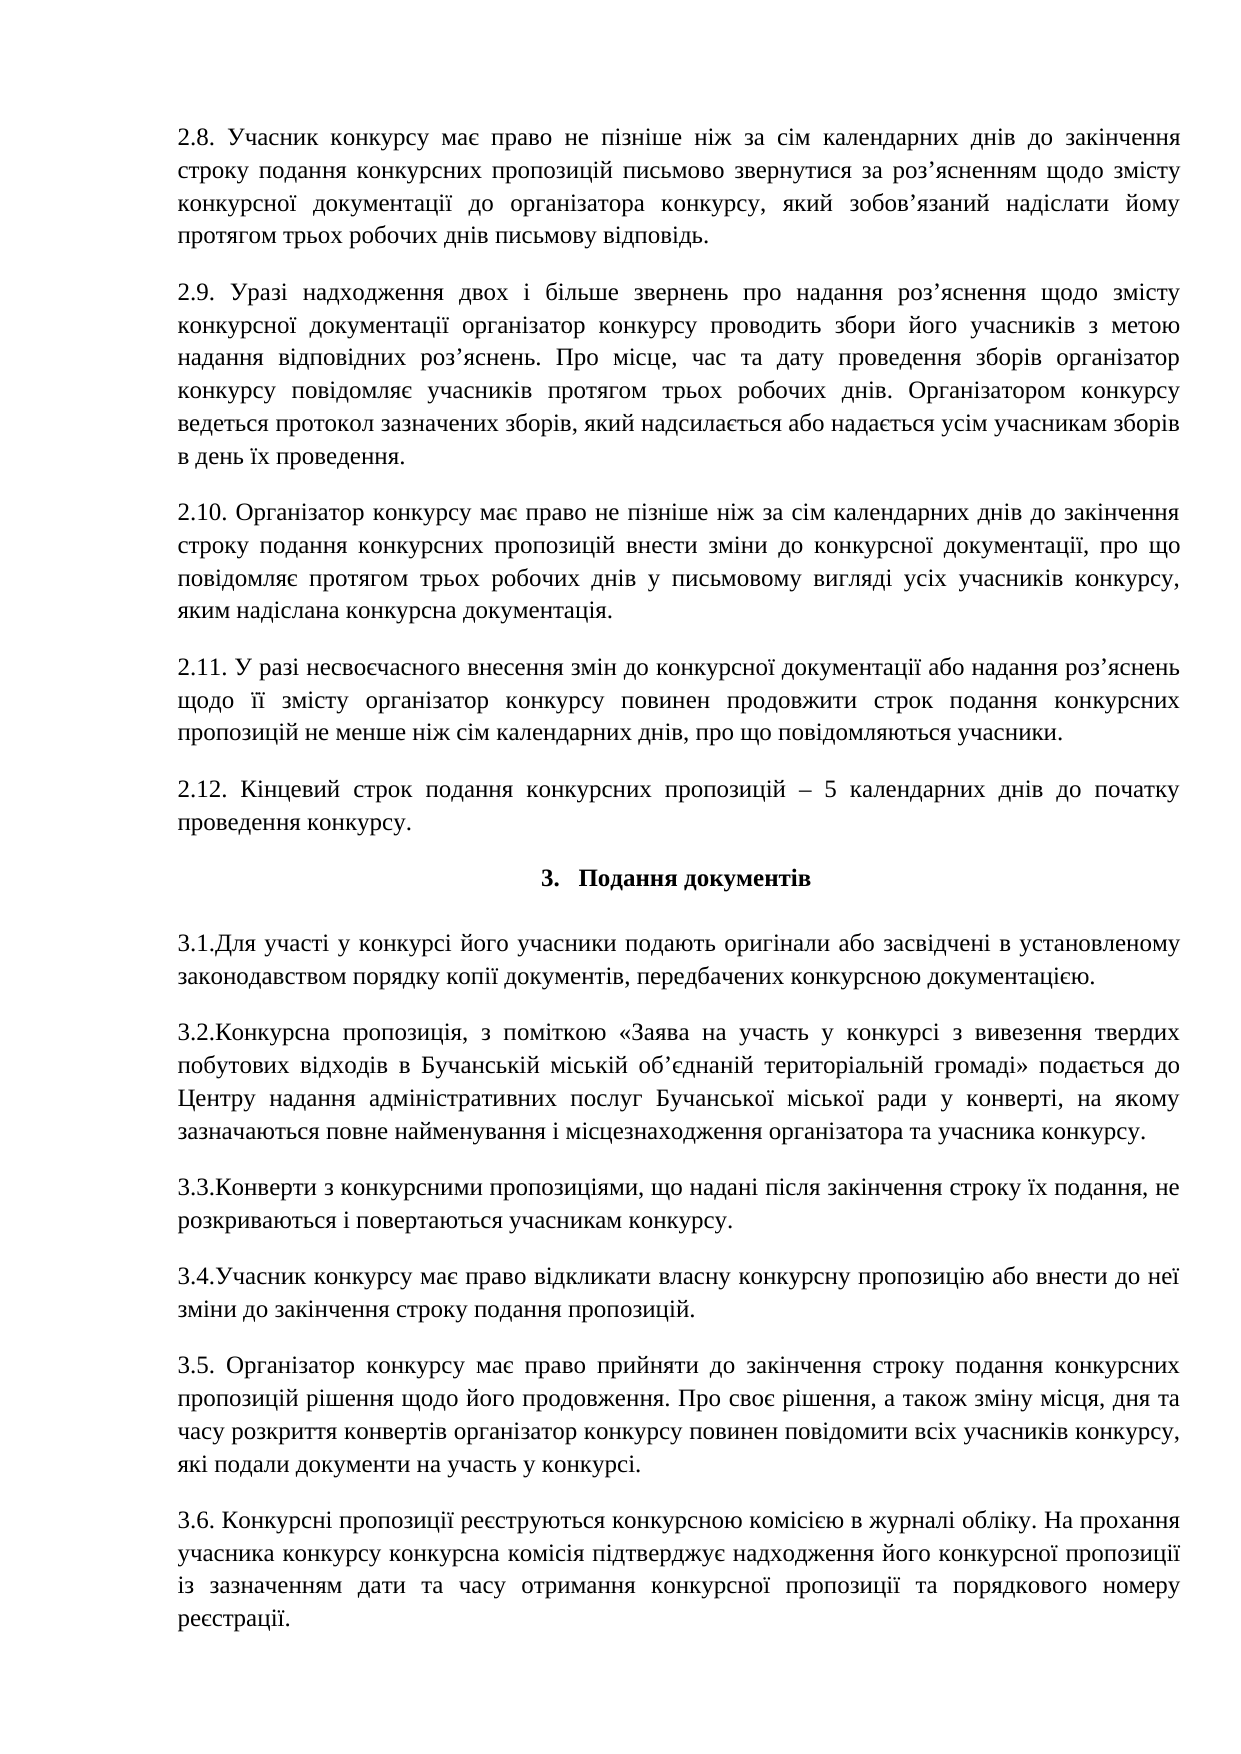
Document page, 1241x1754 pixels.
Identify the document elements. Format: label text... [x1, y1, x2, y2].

text 2.10. Організатор конкурсу має право не пізніше ніж за сім календарних днів до закінчення строку подання конкурсних пропозицій внести зміни до конкурсної документації, про що повідомляє протягом трьох робочих днів у письмовому вигляді усіх учасників конкурсу, яким надіслана конкурсна документація. [177, 493, 1181, 624]
text 2.12. Кінцевий строк подання конкурсних пропозицій – 5 календарних днів до початку проведення конкурсу. [177, 770, 1181, 835]
text 3.2.Конкурсна пропозиція, з поміткою «Заява на участь у конкурсі з вивезення твердих побутових відходів в Бучанській міській об’єднаній територіальній громаді» подається до Центру надання адміністративних послуг Бучанської міської ради у конверті, на якому зазначаються повне найменування і місцезнаходження організатора та учасника конкурсу. [177, 1013, 1181, 1145]
text 3.1.Для участі у конкурсі його учасники подають оригінали або засвідчені в установленому законодавством порядку копії документів, передбачених конкурсною документацією. [177, 924, 1181, 990]
text 2.11. У разі несвоєчасного внесення змін до конкурсної документації або надання роз’яснень щодо її змісту організатор конкурсу повинен продовжити строк подання конкурсних пропозицій не менше ніж сім календарних днів, про що повідомляються учасники. [177, 648, 1181, 746]
list Подання документів [171, 859, 1181, 892]
text 3.4.Учасник конкурсу має право відкликати власну конкурсну пропозицію або внести до неї зміни до закінчення строку подання пропозицій. [177, 1257, 1181, 1323]
text 2.8. Учасник конкурсу має право не пізніше ніж за сім календарних днів до закінчення строку подання конкурсних пропозицій письмово звернутися за роз’ясненням щодо змісту конкурсної документації до організатора конкурсу, який зобов’язаний надіслати йому протягом трьох робочих днів письмову відповідь. [177, 118, 1181, 249]
text 2.9. Уразі надходження двох і більше звернень про надання роз’яснення щодо змісту конкурсної документації організатор конкурсу проводить збори його учасників з метою надання відповідних роз’яснень. Про місце, час та дату проведення зборів організатор конкурсу повідомляє учасників протягом трьох робочих днів. Організатором конкурсу ведеться протокол зазначених зборів, який надсилається або надається усім учасникам зборів в день їх проведення. [177, 273, 1181, 470]
text 3.3.Конверти з конкурсними пропозиціями, що надані після закінчення строку їх подання, не розкриваються і повертаються учасникам конкурсу. [177, 1168, 1181, 1234]
text 3.6. Конкурсні пропозиції реєструються конкурсною комісією в журналі обліку. На прохання учасника конкурсу конкурсна комісія підтверджує надходження його конкурсної пропозиції із зазначенням дати та часу отримання конкурсної пропозиції та порядкового номеру реєстрації. [177, 1501, 1181, 1632]
text 3.5. Організатор конкурсу має право прийняти до закінчення строку подання конкурсних пропозицій рішення щодо його продовження. Про своє рішення, а також зміну місця, дня та часу розкриття конвертів організатор конкурсу повинен повідомити всіх учасників конкурсу, які подали документи на участь у конкурсі. [177, 1346, 1181, 1477]
